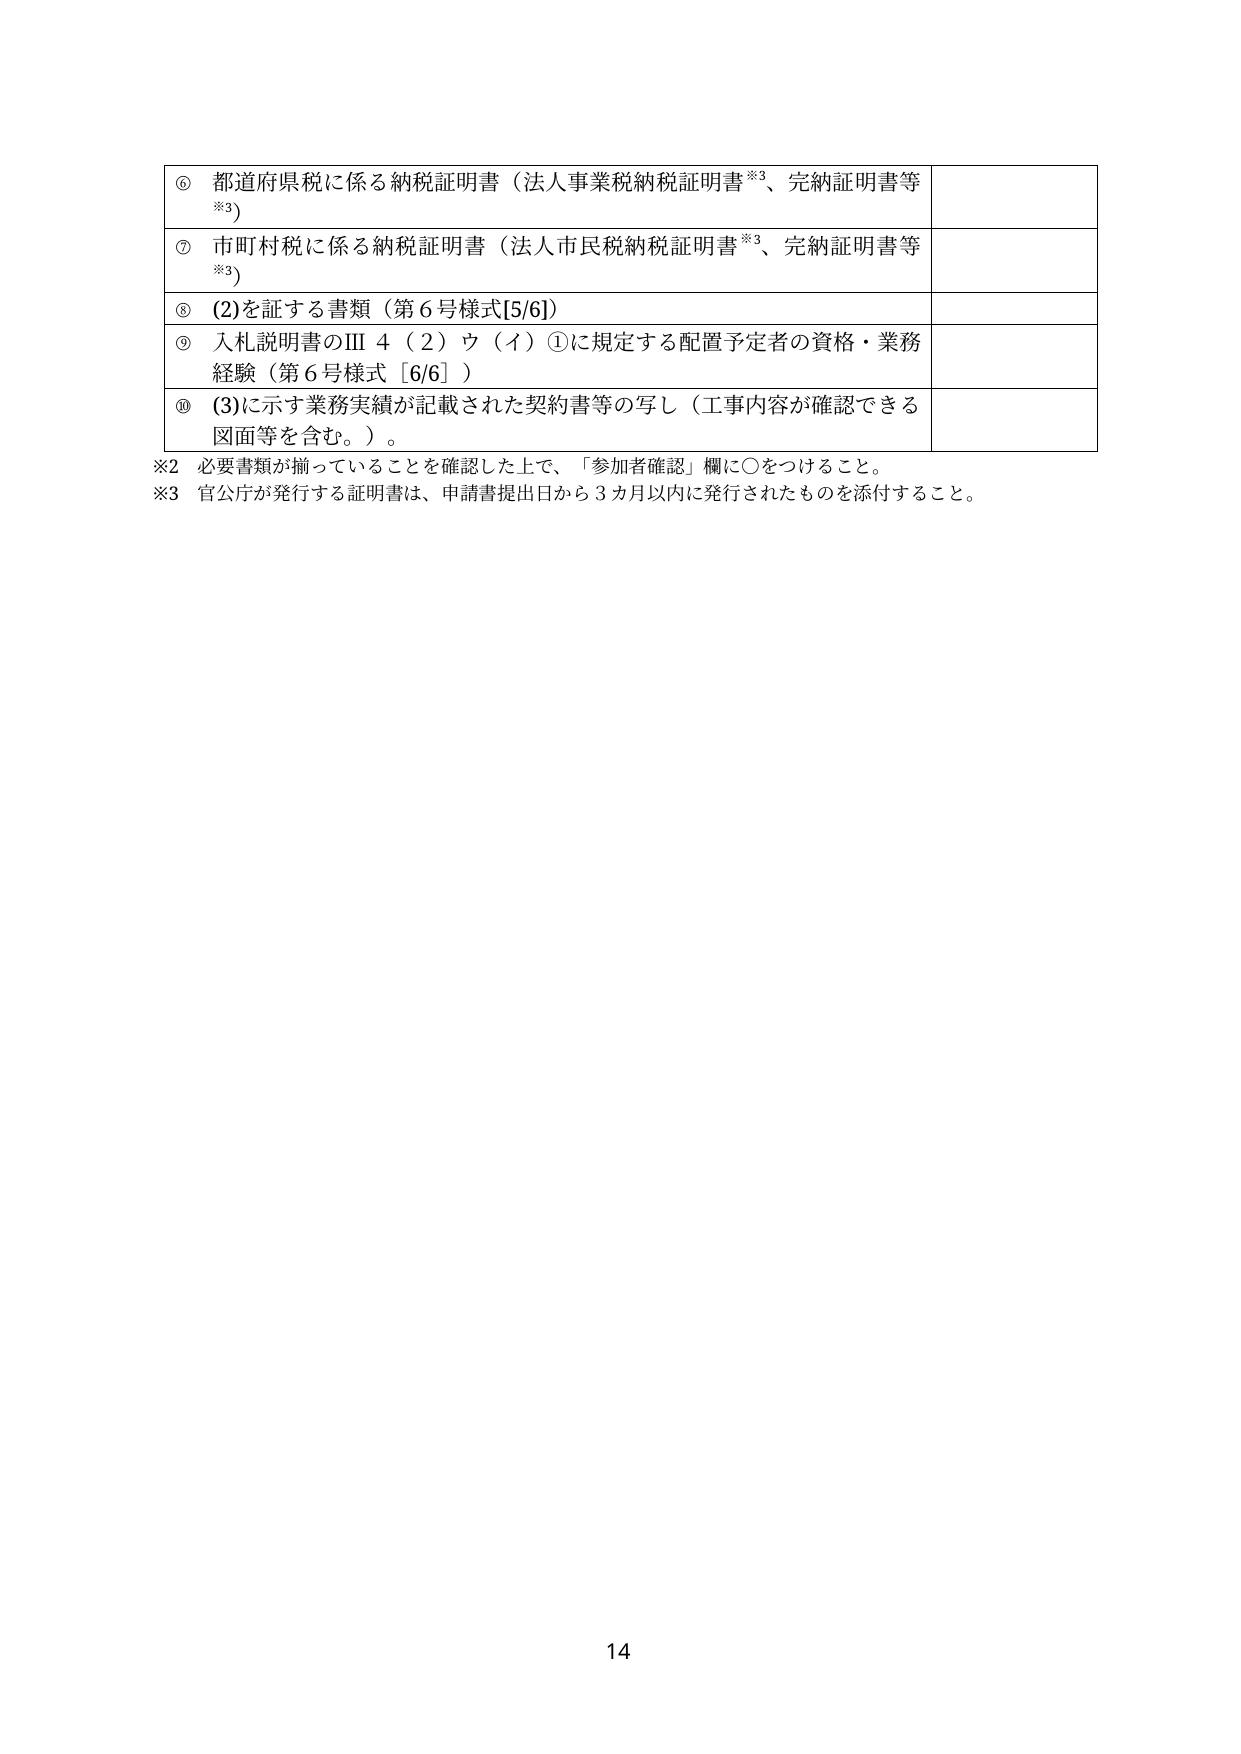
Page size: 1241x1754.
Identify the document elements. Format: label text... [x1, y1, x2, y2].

table_cell 入札説明書のⅢ ４（２）ウ（イ）①に規定する配置予定者の資格・業務経験（第６号様式［6/6］） [165, 325, 931, 387]
table_cell (3)に示す業務実績が記載された契約書等の写し（工事内容が確認できる図面等を含む。）。 [165, 389, 931, 451]
table_cell (2)を証する書類（第６号様式[5/6]） [165, 293, 931, 324]
table_cell [932, 229, 1097, 292]
table_cell [932, 389, 1097, 451]
text ※2 必要書類が揃っていることを確認した上で、「参加者確認」欄に○をつけること。 [153, 452, 1087, 479]
text ※3 官公庁が発行する証明書は、申請書提出日から３カ月以内に発行されたものを添付すること。 [153, 479, 1087, 506]
table_cell 市町村税に係る納税証明書（法人市民税納税証明書※3、完納証明書等※3） [165, 229, 931, 292]
table_cell [932, 325, 1097, 387]
table_cell [932, 293, 1097, 324]
table_cell 都道府県税に係る納税証明書（法人事業税納税証明書※3、完納証明書等※3） [165, 166, 931, 228]
table_cell [932, 166, 1097, 228]
